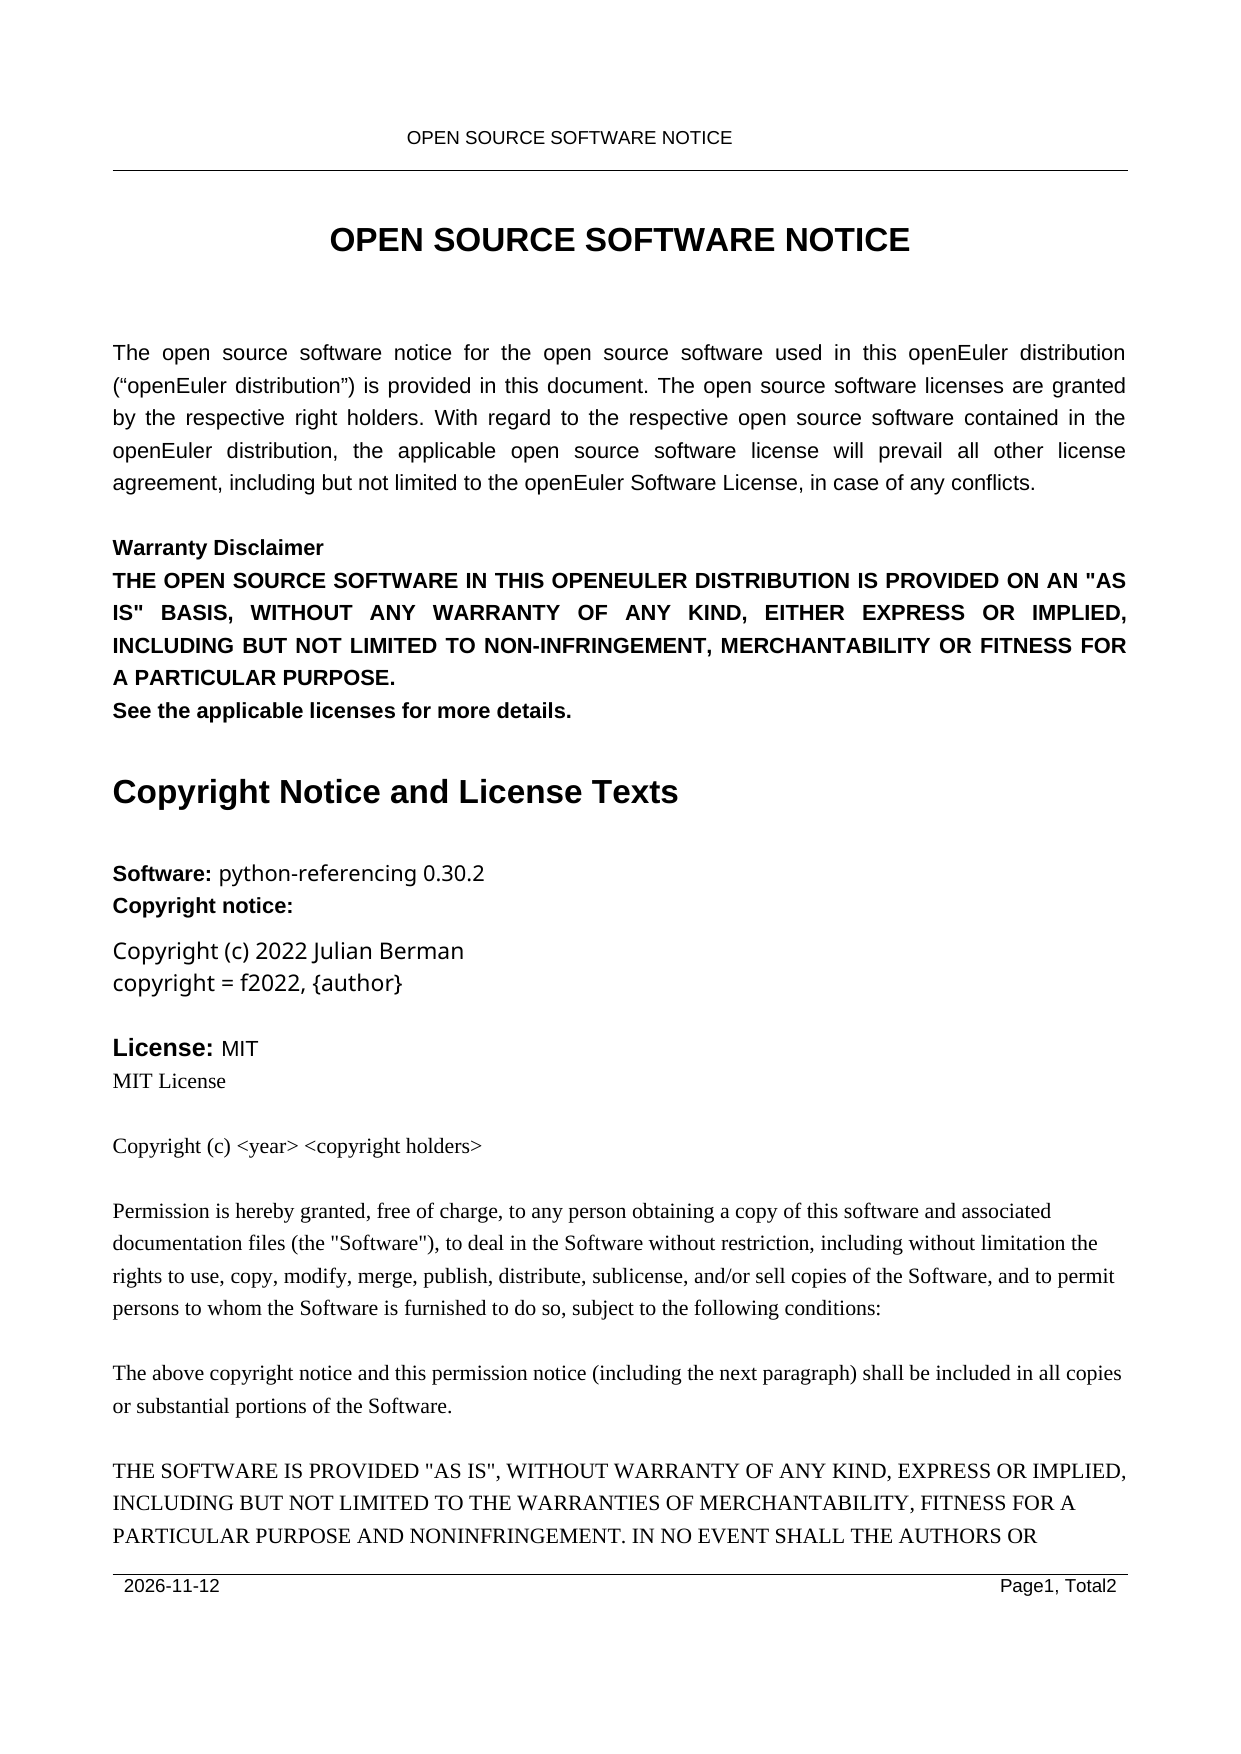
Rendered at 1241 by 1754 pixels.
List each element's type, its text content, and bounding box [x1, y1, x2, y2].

text Copyright (c) 2022 Julian Berman copyright = f2022, {author} [112, 934, 1128, 1031]
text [112, 1064, 1128, 1551]
text Copyright notice: [112, 889, 1128, 921]
text The open source software notice for the open source software used in this openEuler distribution (“openEuler distribution”) is provided in this document. The open source software licenses are granted by the respective right holders. With regard to the respective open source software contained in the openEuler distribution, the applicable open source software license will prevail all other license agreement, including but not limited to the openEuler Software License, in case of any conflicts. [112, 336, 1128, 499]
title Software: python-referencing 0.30.2 [112, 856, 1128, 889]
text THE OPEN SOURCE SOFTWARE IN THIS OPENEULER DISTRIBUTION IS PROVIDED ON AN "AS IS" BASIS, WITHOUT ANY WARRANTY OF ANY KIND, EITHER EXPRESS OR IMPLIED, INCLUDING BUT NOT LIMITED TO NON-INFRINGEMENT, MERCHANTABILITY OR FITNESS FOR A PARTICULAR PURPOSE. See the applicable licenses for more details. [112, 564, 1128, 726]
text Warranty Disclaimer [112, 531, 1128, 564]
text OPEN SOURCE SOFTWARE NOTICE [112, 206, 1128, 271]
text Copyright Notice and License Texts [112, 759, 1128, 824]
text License: MIT [112, 1031, 1128, 1064]
